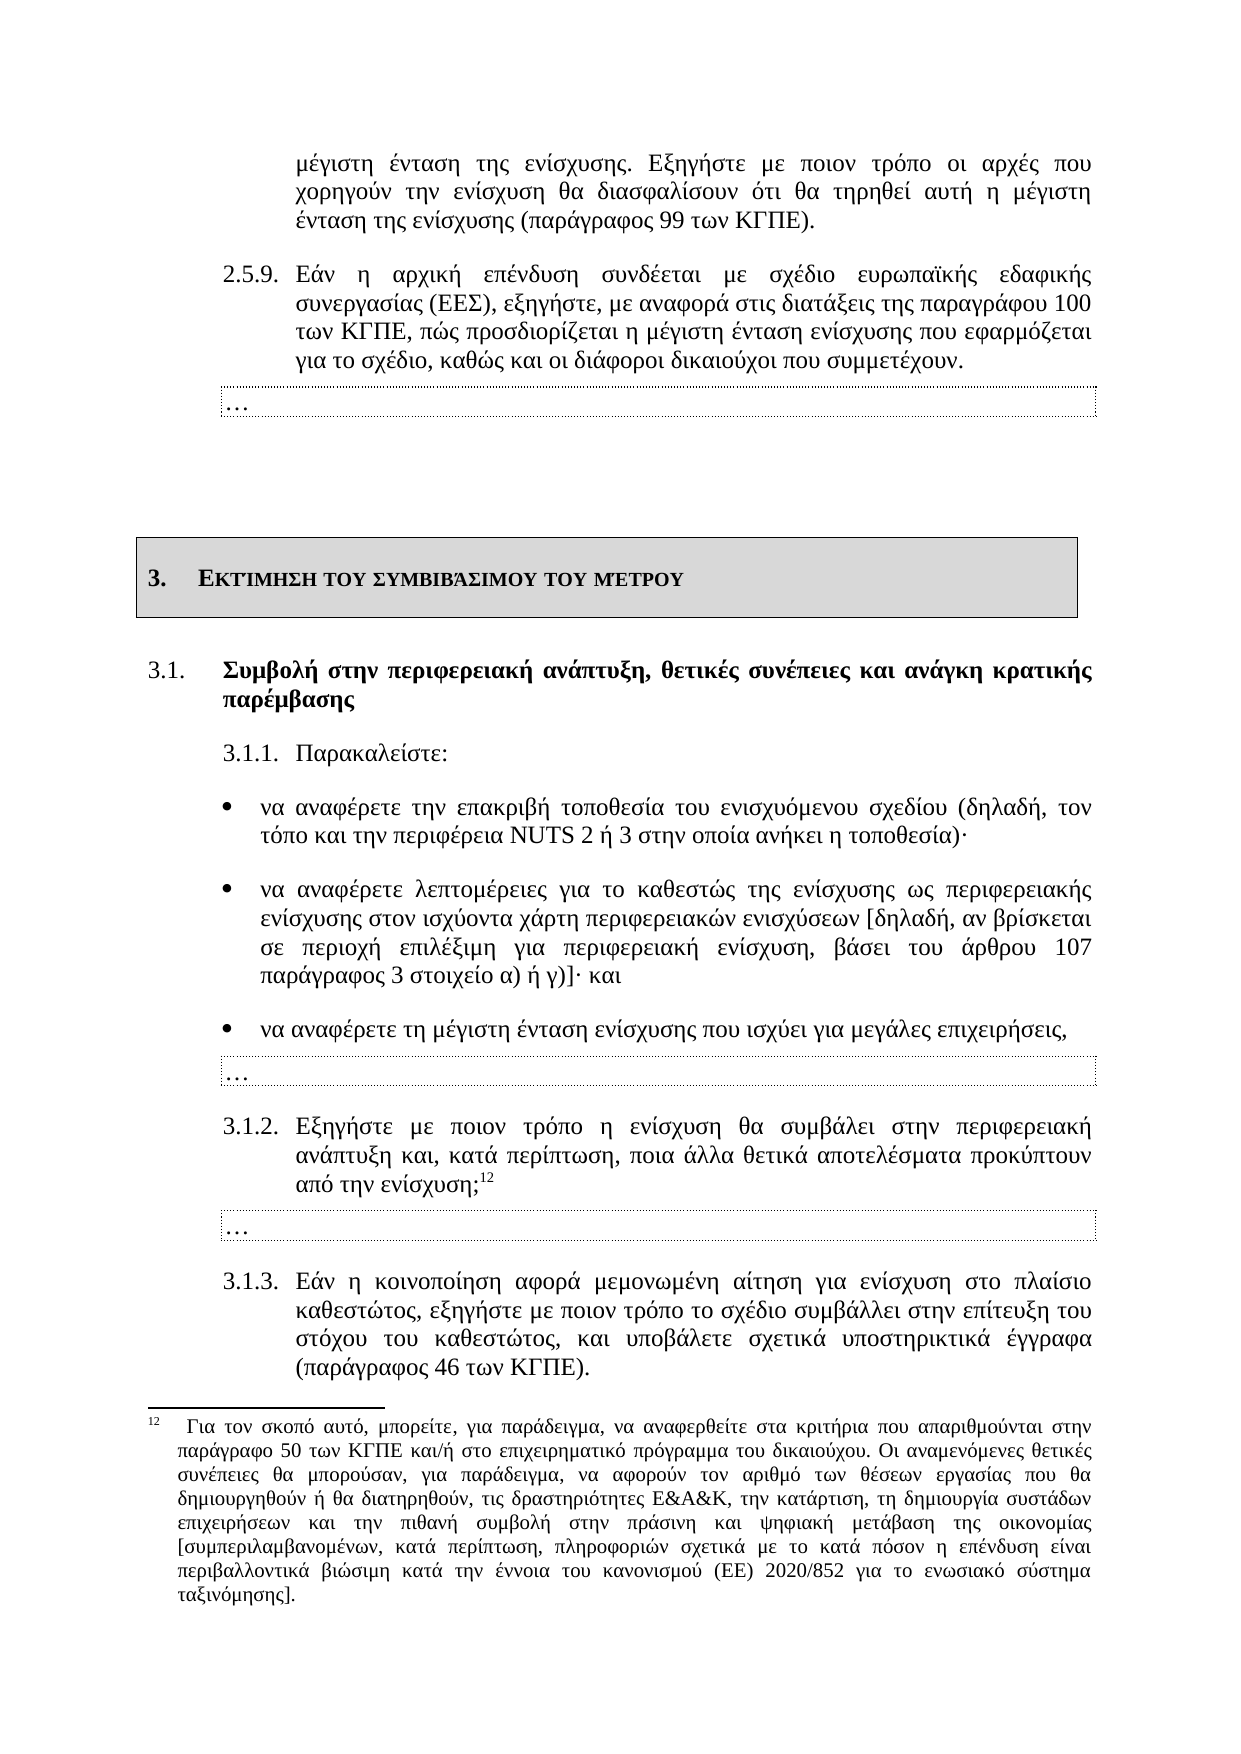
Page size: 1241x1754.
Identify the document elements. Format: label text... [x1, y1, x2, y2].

table_header … [221, 1210, 1096, 1240]
table_header … [221, 1056, 1096, 1085]
list Εάν η αρχική επένδυση συνδέεται με σχέδιο ευρωπαϊκής εδαφικής συνεργασίας (ΕΕΣ), εξηγήστε, με αναφορά στις διατάξεις της παραγράφου 100 των ΚΓΠΕ, πώς προσδιορίζεται η μέγιστη ένταση ενίσχυσης που εφαρμόζεται για το σχέδιο, καθώς και οι διάφοροι δικαιούχοι που συμμετέχουν. [223, 259, 1093, 374]
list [223, 148, 1093, 234]
table_header Εκτίμηση του συμβιβάσιμου του μέτρου [137, 538, 1077, 617]
list να αναφέρετε λεπτομέρειες για το καθεστώς της ενίσχυσης ως περιφερειακής ενίσχυσης στον ισχύοντα χάρτη περιφερειακών ενισχύσεων [δηλαδή, αν βρίσκεται σε περιοχή επιλέξιμη για περιφερειακή ενίσχυση, βάσει του άρθρου 107 παράγραφος 3 στοιχείο α) ή γ)]· και [223, 874, 1093, 989]
list να αναφέρετε τη μέγιστη ένταση ενίσχυσης που ισχύει για μεγάλες επιχειρήσεις, [223, 1014, 1093, 1043]
table_header … [221, 386, 1096, 416]
list Παρακαλείστε: [223, 738, 1093, 767]
list Εάν η κοινοποίηση αφορά μεμονωμένη αίτηση για ενίσχυση στο πλαίσιο καθεστώτος, εξηγήστε με ποιον τρόπο το σχέδιο συμβάλλει στην επίτευξη του στόχου του καθεστώτος, και υποβάλετε σχετικά υποστηρικτικά έγγραφα (παράγραφος 46 των ΚΓΠΕ). [223, 1266, 1093, 1381]
list να αναφέρετε την επακριβή τοποθεσία του ενισχυόμενου σχεδίου (δηλαδή, τον τόπο και την περιφέρεια NUTS 2 ή 3 στην οποία ανήκει η τοποθεσία)· [223, 792, 1093, 849]
list Εξηγήστε με ποιον τρόπο η ενίσχυση θα συμβάλει στην περιφερειακή ανάπτυξη και, κατά περίπτωση, ποια άλλα θετικά αποτελέσματα προκύπτουν από την ενίσχυση; [223, 1111, 1093, 1198]
list Συμβολή στην περιφερειακή ανάπτυξη, θετικές συνέπειες και ανάγκη κρατικής παρέμβασης [148, 656, 1093, 713]
